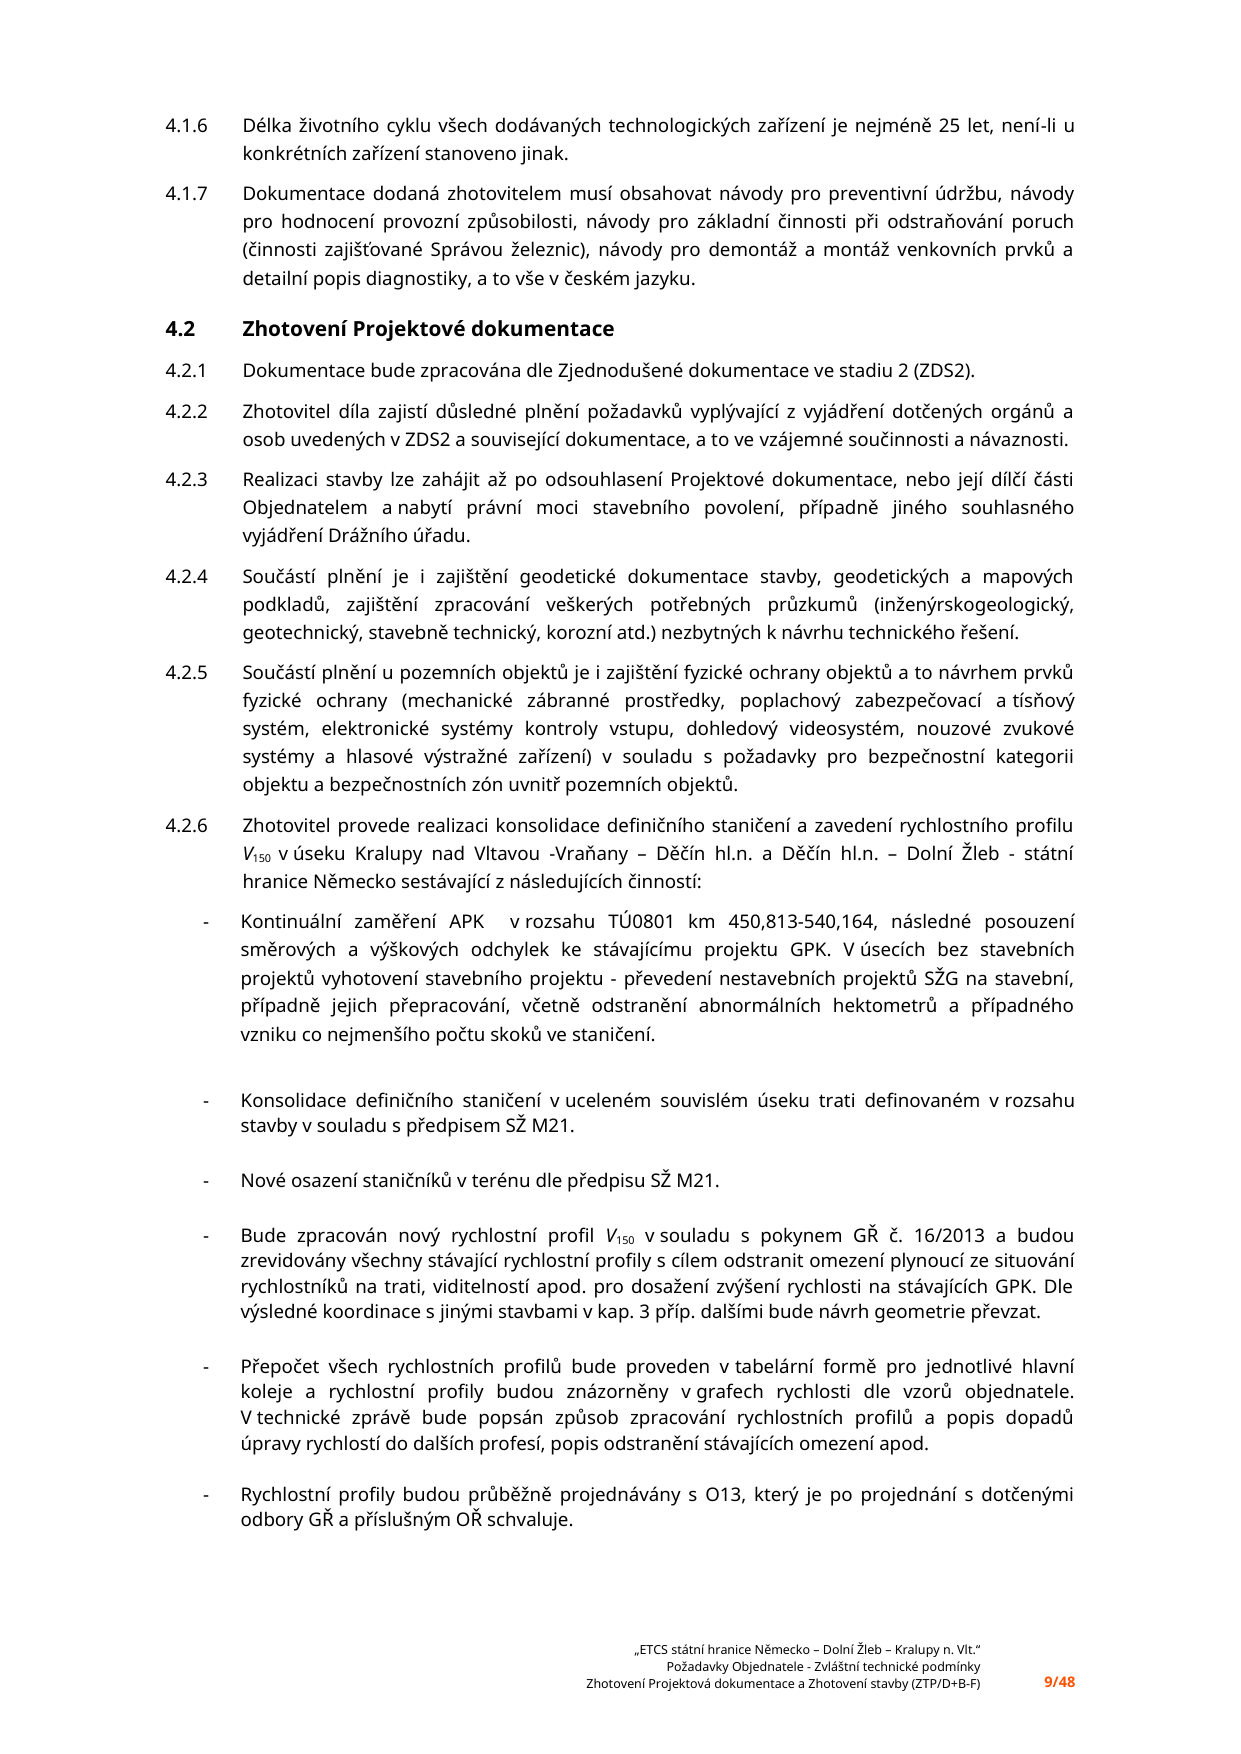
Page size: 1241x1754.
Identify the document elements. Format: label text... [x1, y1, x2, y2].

text Součástí plnění u pozemních objektů je i zajištění fyzické ochrany objektů a to návrhem prvků fyzické ochrany (mechanické zábranné prostředky, poplachový zabezpečovací a tísňový systém, elektronické systémy kontroly vstupu, dohledový videosystém, nouzové zvukové systémy a hlasové výstražné zařízení) v souladu s požadavky pro bezpečnostní kategorii objektu a bezpečnostních zón uvnitř pozemních objektů. [165, 659, 1075, 797]
list Nové osazení staničníků v terénu dle předpisu SŽ M21. [203, 1167, 1075, 1193]
list Bude zpracován nový rychlostní profil V150 v souladu s pokynem GŘ č. 16/2013 a budou zrevidovány všechny stávající rychlostní profily s cílem odstranit omezení plynoucí ze situování rychlostníků na trati, viditelností apod. pro dosažení zvýšení rychlosti na stávajících GPK. Dle výsledné koordinace s jinými stavbami v kap. 3 příp. dalšími bude návrh geometrie převzat. [203, 1222, 1075, 1324]
text Dokumentace dodaná zhotovitelem musí obsahovat návody pro preventivní údržbu, návody pro hodnocení provozní způsobilosti, návody pro základní činnosti při odstraňování poruch (činnosti zajišťované Správou železnic), návody pro demontáž a montáž venkovních prvků a detailní popis diagnostiky, a to vše v českém jazyku. [165, 181, 1075, 290]
text Dokumentace bude zpracována dle Zjednodušené dokumentace ve stadiu 2 (ZDS2). [165, 357, 1075, 383]
list Rychlostní profily budou průběžně projednávány s O13, který je po projednání s dotčenými odbory GŘ a příslušným OŘ schvaluje. [203, 1481, 1075, 1532]
text Součástí plnění je i zajištění geodetické dokumentace stavby, geodetických a mapových podkladů, zajištění zpracování veškerých potřebných průzkumů (inženýrskogeologický, geotechnický, stavebně technický, korozní atd.) nezbytných k návrhu technického řešení. [165, 563, 1075, 644]
text Realizaci stavby lze zahájit až po odsouhlasení Projektové dokumentace, nebo její dílčí části Objednatelem a nabytí právní moci stavebního povolení, případně jiného souhlasného vyjádření Drážního úřadu. [165, 466, 1075, 548]
list Konsolidace definičního staničení v uceleném souvislém úseku trati definovaném v rozsahu stavby v souladu s předpisem SŽ M21. [203, 1087, 1075, 1138]
list Kontinuální zaměření APK v rozsahu TÚ0801 km 450,813-540,164, následné posouzení směrových a výškových odchylek ke stávajícímu projektu GPK. V úsecích bez stavebních projektů vyhotovení stavebního projektu - převedení nestavebních projektů SŽG na stavební, případně jejich přepracování, včetně odstranění abnormálních hektometrů a případného vzniku co nejmenšího počtu skoků ve staničení. [203, 909, 1075, 1046]
text Zhotovitel díla zajistí důsledné plnění požadavků vyplývající z vyjádření dotčených orgánů a osob uvedených v ZDS2 a související dokumentace, a to ve vzájemné součinnosti a návaznosti. [165, 398, 1075, 451]
text Zhotovitel provede realizaci konsolidace definičního staničení a zavedení rychlostního profilu V150 v úseku Kralupy nad Vltavou -Vraňany – Děčín hl.n. a Děčín hl.n. – Dolní Žleb - státní hranice Německo sestávající z následujících činností: [165, 812, 1075, 894]
list Přepočet všech rychlostních profilů bude proveden v tabelární formě pro jednotlivé hlavní koleje a rychlostní profily budou znázorněny v grafech rychlosti dle vzorů objednatele. V technické zprávě bude popsán způsob zpracování rychlostních profilů a popis dopadů úpravy rychlostí do dalších profesí, popis odstranění stávajících omezení apod. [203, 1353, 1075, 1455]
text Délka životního cyklu všech dodávaných technologických zařízení je nejméně 25 let, není-li u konkrétních zařízení stanoveno jinak. [165, 112, 1075, 166]
text Zhotovení Projektové dokumentace [165, 314, 1075, 342]
